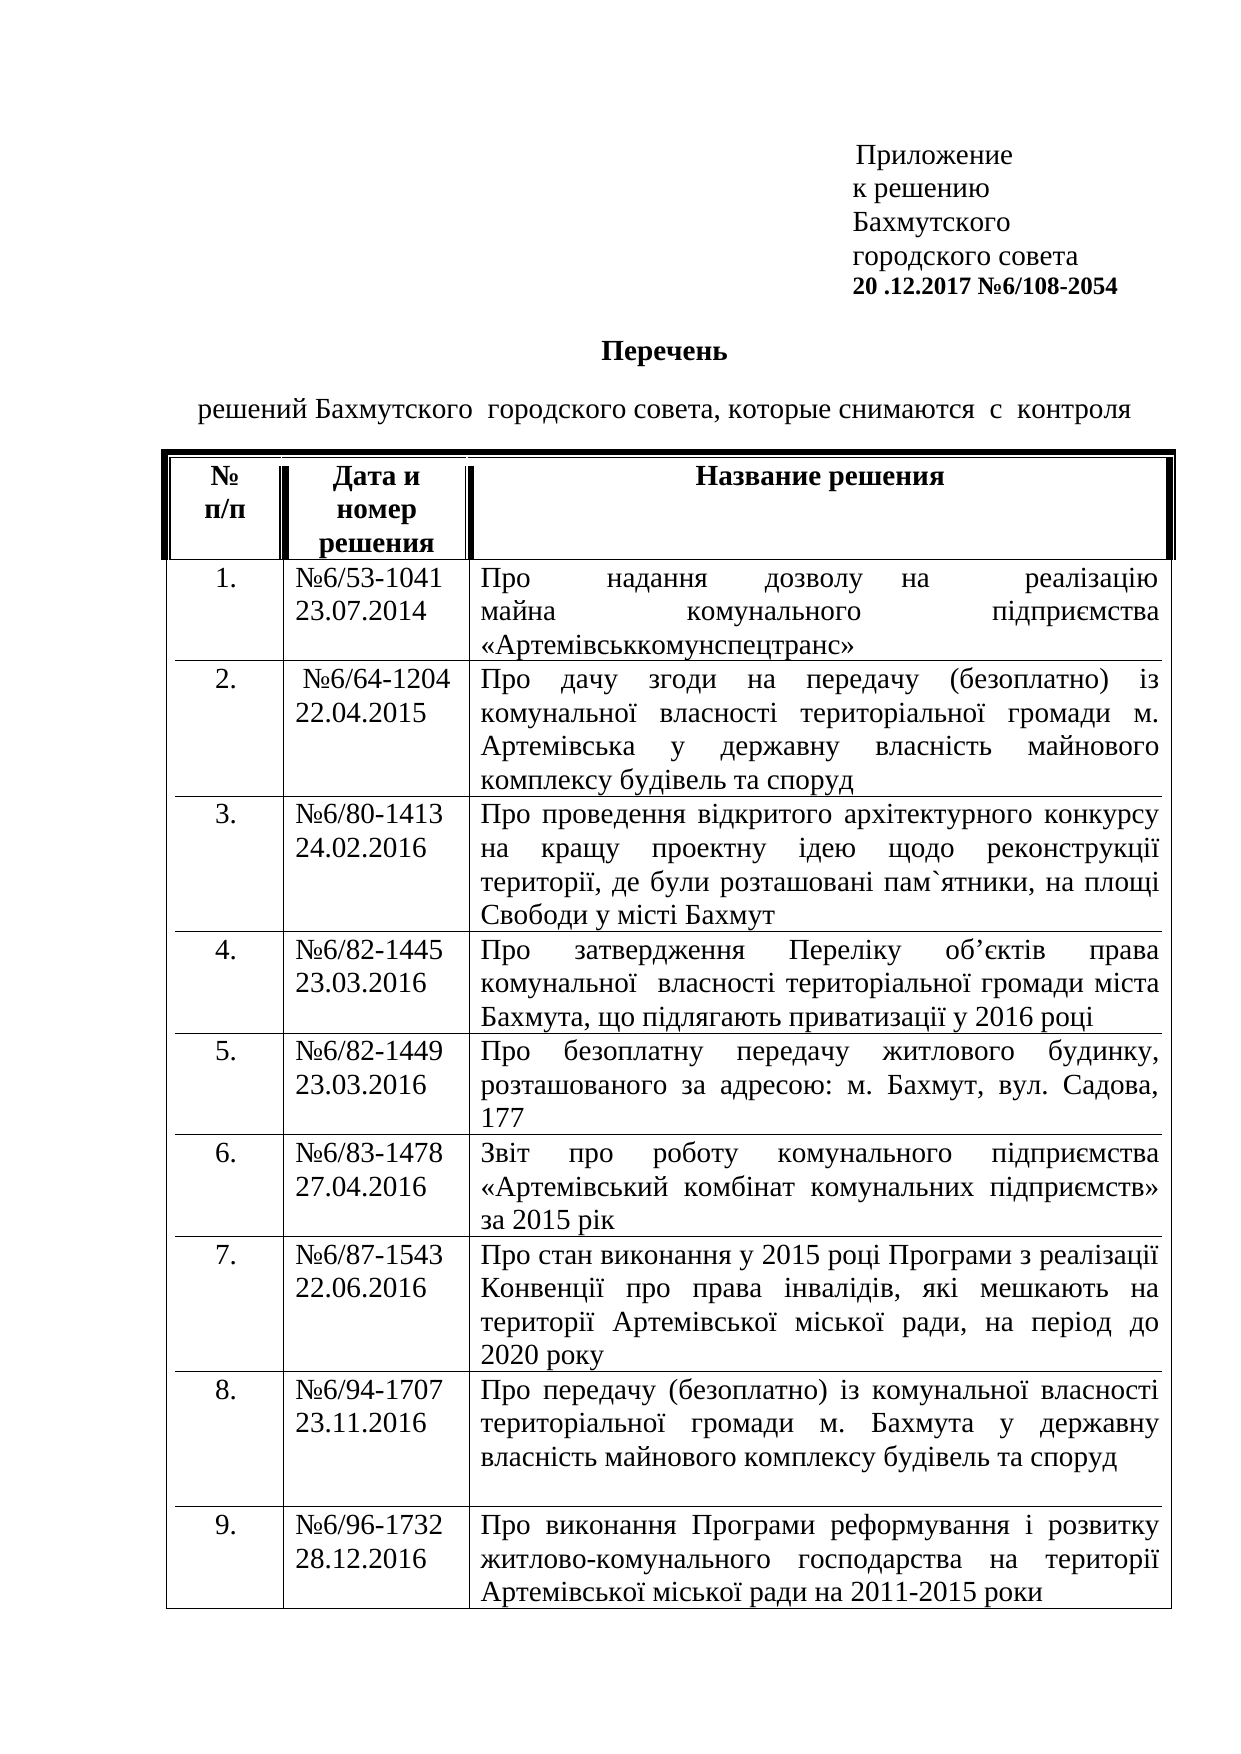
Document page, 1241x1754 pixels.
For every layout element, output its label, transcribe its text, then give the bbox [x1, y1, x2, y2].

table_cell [284, 1507, 469, 1608]
table_cell Про проведення відкритого архітектурного конкурсу на кращу проектну ідею щодо реконструкції території, де були розташовані пам`ятники, на площі Свободи у місті Бахмут [470, 796, 1171, 931]
subtitle решений Бахмутского городского совета, которые снимаются с контроля [177, 391, 1152, 424]
table_cell №6/82-1449 23.03.2016 [284, 1034, 469, 1134]
table_cell №6/83-1478 27.04.2016 [284, 1135, 469, 1236]
text Бахмутского [177, 204, 1152, 238]
table_cell Про передачу (безоплатно) із комунальної власності територіальної громади м. Бахмута у державну власність майнового комплексу будівель та споруд [470, 1371, 1171, 1506]
subtitle Перечень [177, 333, 1152, 367]
table_cell Про затвердження Переліку об’єктів права комунальної власності територіальної громади міста Бахмута, що підлягають приватизації у 2016 році [470, 931, 1171, 1032]
table_cell 2. [167, 660, 283, 796]
table_cell 3. [167, 796, 283, 931]
text к решению [177, 171, 1152, 204]
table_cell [470, 1506, 1171, 1608]
text 20 .12.2017 №6/108-2054 [177, 271, 1152, 300]
table_cell Про стан виконання у 2015 році Програми з реалізації Конвенції про права інвалідів, які мешкають на території Артемівської міської ради, на період до 2020 року [470, 1236, 1171, 1371]
table_cell №6/64-1204 22.04.2015 [284, 661, 469, 796]
table_cell Про безоплатну передачу житлового будинку, розташованого за адресою: м. Бахмут, вул. Садова, 177 [470, 1033, 1171, 1134]
table_cell 7. [167, 1236, 283, 1371]
table_cell 6. [167, 1134, 283, 1236]
table_cell 1. [167, 559, 283, 660]
table_cell №6/82-1445 23.03.2016 [284, 932, 469, 1032]
table_header Дата и номер решения [284, 455, 469, 559]
table_cell №6/53-1041 23.07.2014 [284, 560, 469, 660]
table_cell Про дачу згоди на передачу (безоплатно) із комунальної власності територіальної громади м. Артемівська у державну власність майнового комплексу будівель та споруд [470, 660, 1171, 796]
table_cell 9. [167, 1506, 283, 1608]
table_cell 8. [167, 1371, 283, 1506]
text городского совета [177, 238, 1152, 271]
table_cell 4. [167, 931, 283, 1032]
table_cell Звіт про роботу комунального підприємства «Артемівський комбінат комунальних підприємств» за 2015 рік [470, 1134, 1171, 1236]
table_cell №6/87-1543 22.06.2016 [284, 1237, 469, 1371]
table_cell 5. [167, 1033, 283, 1134]
table_cell №6/80-1413 24.02.2016 [284, 797, 469, 931]
table_header Название решения [469, 458, 1166, 559]
text Приложение [177, 137, 1152, 171]
table_cell №6/94-1707 23.11.2016 [284, 1372, 469, 1506]
table_cell Про надання дозволу на реалізацію майна комунального підприємства «Артемівськкомунспецтранс» [470, 560, 1171, 660]
table_header № п/п [168, 455, 284, 559]
